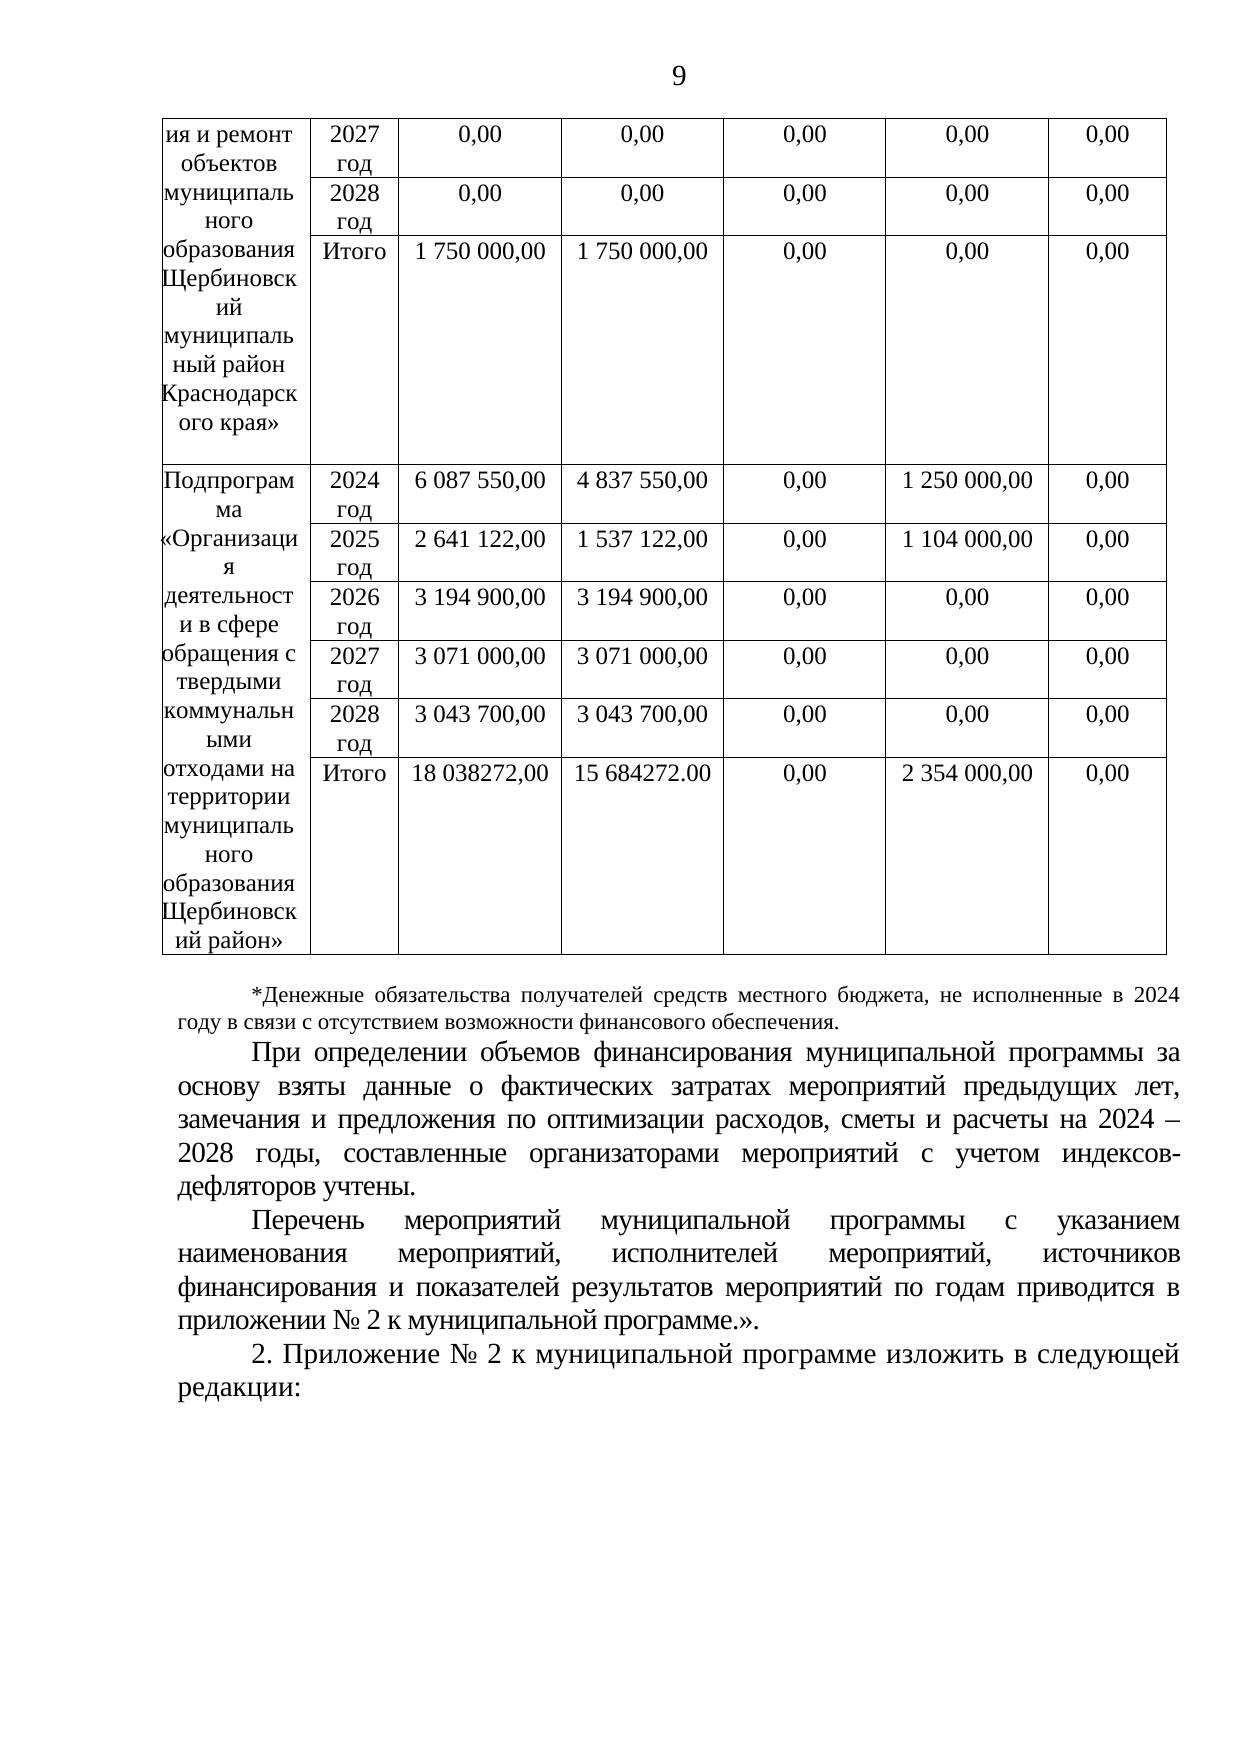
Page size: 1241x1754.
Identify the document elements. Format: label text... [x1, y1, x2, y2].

table_cell 0,00 [399, 178, 561, 235]
text 2. Приложение № 2 к муниципальной программе изложить в следующей редакции: [177, 1336, 1181, 1403]
table_cell 0,00 [886, 119, 1048, 177]
table_cell 15 684272.00 [562, 758, 723, 954]
table_cell 2 641 122,00 [399, 524, 561, 581]
table_cell 3 194 900,00 [562, 582, 723, 640]
table_cell 0,00 [1049, 758, 1166, 954]
table_cell 0,00 [562, 178, 723, 235]
table_cell 0,00 [886, 582, 1048, 640]
table_cell 2027 год [311, 119, 398, 177]
table_cell 0,00 [886, 178, 1048, 235]
table_cell 0,00 [1049, 236, 1166, 464]
table_cell 3 043 700,00 [562, 699, 723, 757]
table_cell 1 104 000,00 [886, 524, 1048, 581]
table_cell 1 750 000,00 [399, 236, 561, 464]
table_cell 2025 год [311, 524, 398, 581]
table_cell 18 038272,00 [399, 758, 561, 954]
table_cell 0,00 [724, 641, 885, 698]
table_cell 0,00 [724, 582, 885, 640]
table_cell 0,00 [1049, 119, 1166, 177]
table_cell 0,00 [1049, 641, 1166, 698]
table_cell 0,00 [1049, 524, 1166, 581]
table_cell 2024 год [311, 465, 398, 523]
table_cell Итого [311, 758, 398, 954]
table_cell 1 537 122,00 [562, 524, 723, 581]
table_cell 1 750 000,00 [562, 236, 723, 464]
text При определении объемов финансирования муниципальной программы за основу взяты данные о фактических затратах мероприятий предыдущих лет, замечания и предложения по оптимизации расходов, сметы и расчеты на 2024 – 2028 годы, составленные организаторами мероприятий с учетом индексов-дефляторов учтены. [177, 1034, 1181, 1202]
table_cell 2 354 000,00 [886, 758, 1048, 954]
table_cell 3 071 000,00 [399, 641, 561, 698]
table_cell 0,00 [724, 699, 885, 757]
table_cell 0,00 [399, 119, 561, 177]
table_cell 2027 год [311, 641, 398, 698]
table_cell 0,00 [886, 641, 1048, 698]
table_cell 0,00 [724, 758, 885, 954]
table_cell 0,00 [1049, 582, 1166, 640]
table_cell 0,00 [1049, 178, 1166, 235]
table_cell 0,00 [886, 236, 1048, 464]
table_cell 0,00 [724, 119, 885, 177]
text Перечень мероприятий муниципальной программы с указанием наименования мероприятий, исполнителей мероприятий, источников финансирования и показателей результатов мероприятий по годам приводится в приложении № 2 к муниципальной программе.». [177, 1202, 1181, 1336]
table_cell 0,00 [724, 524, 885, 581]
table_cell 0,00 [1049, 699, 1166, 757]
table_cell 0,00 [724, 236, 885, 464]
table_cell 0,00 [1049, 465, 1166, 523]
table_cell 2026 год [311, 582, 398, 640]
table_cell 3 071 000,00 [562, 641, 723, 698]
table_cell 0,00 [724, 178, 885, 235]
table_cell 2028 год [311, 699, 398, 757]
table_cell 1 250 000,00 [886, 465, 1048, 523]
table_cell 6 087 550,00 [399, 465, 561, 523]
table_cell 0,00 [724, 465, 885, 523]
table_cell 3 043 700,00 [399, 699, 561, 757]
table_cell 2028 год [311, 178, 398, 235]
table_cell 0,00 [886, 699, 1048, 757]
table_cell 0,00 [562, 119, 723, 177]
text *Денежные обязательства получателей средств местного бюджета, не исполненные в 2024 году в связи с отсутствием возможности финансового обеспечения. [177, 981, 1181, 1034]
table_cell 4 837 550,00 [562, 465, 723, 523]
table_cell Подпрограмма «Организация деятельности в сфере обращения с твердыми коммунальными отходами на территории муниципального образования Щербиновский район» [163, 465, 310, 954]
table_cell Итого [311, 236, 398, 464]
table_cell 3 194 900,00 [399, 582, 561, 640]
